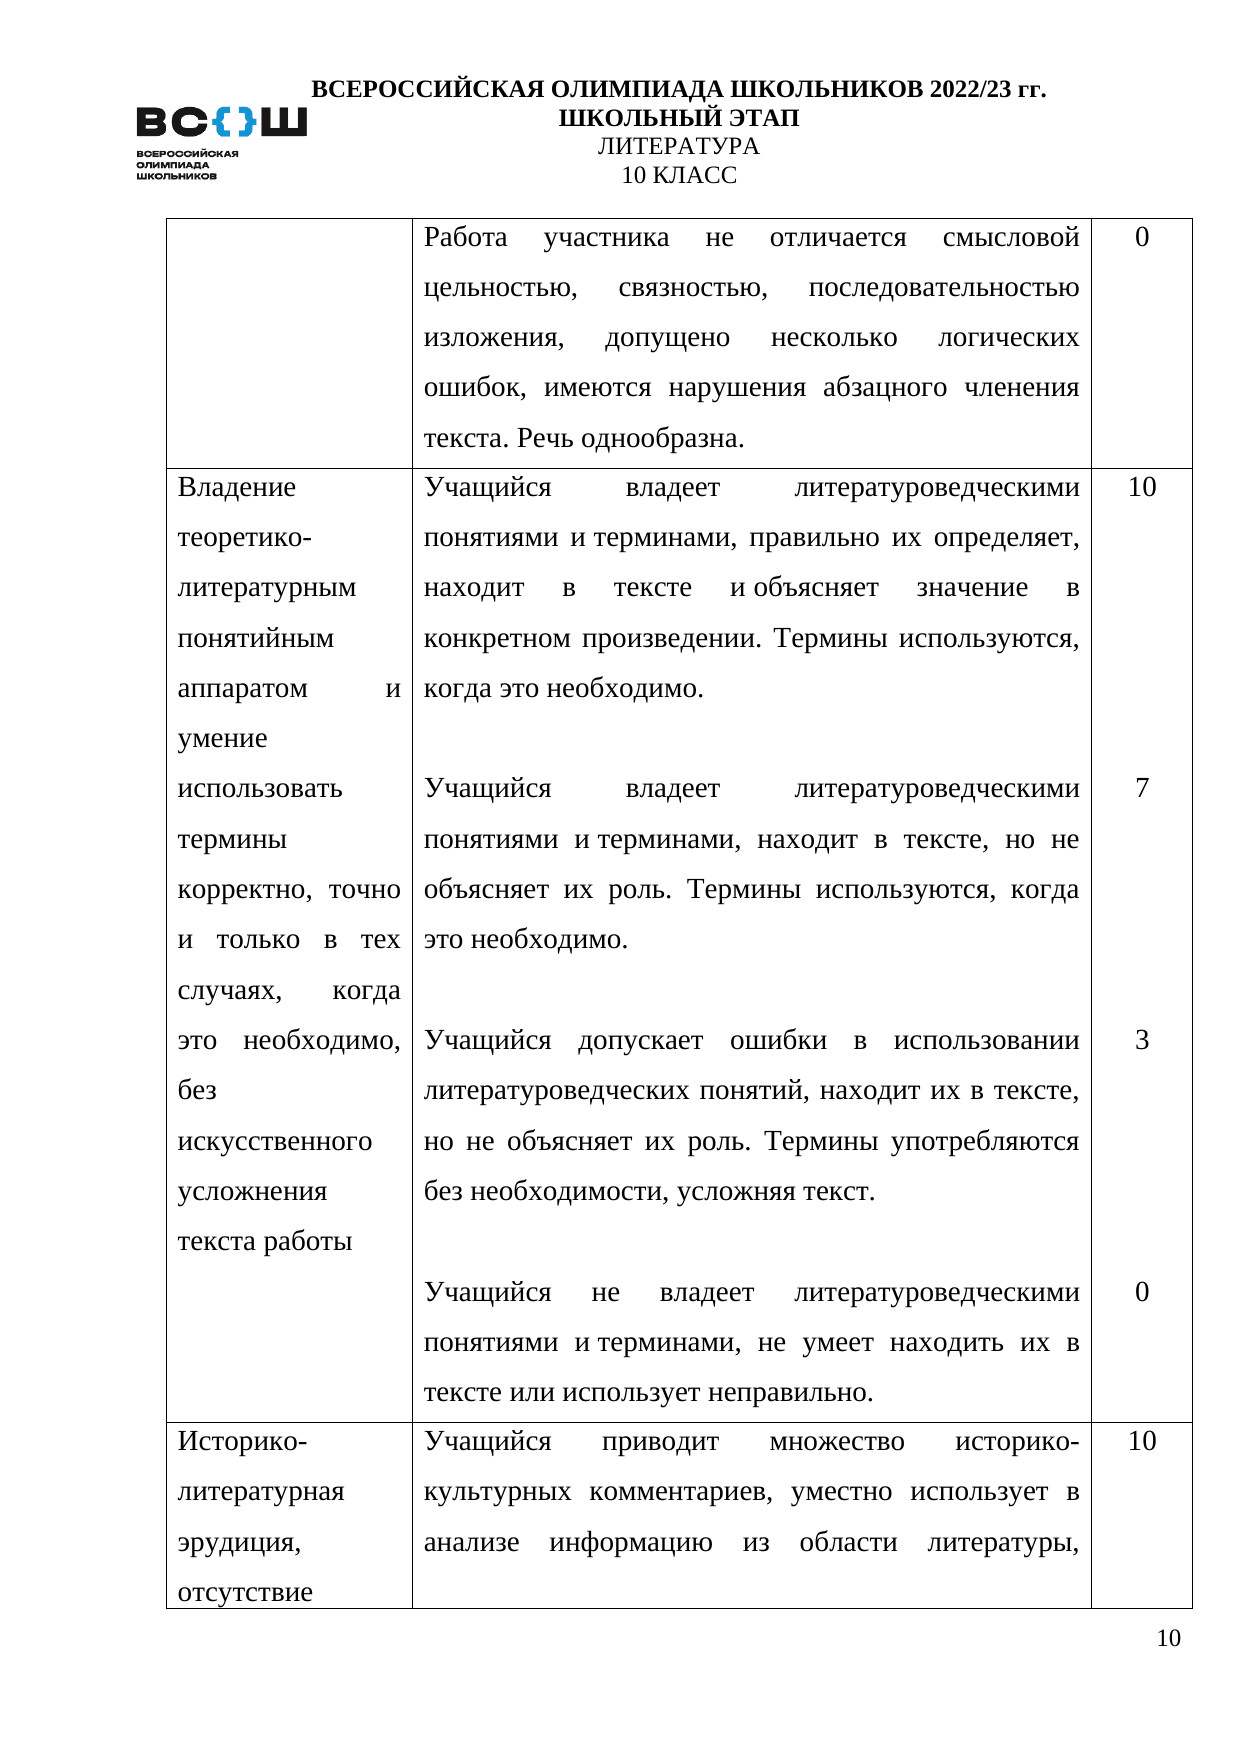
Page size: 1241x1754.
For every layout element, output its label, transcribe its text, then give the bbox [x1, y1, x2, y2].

table_cell 15 10 5 0 [1092, 219, 1192, 468]
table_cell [413, 219, 1091, 468]
table_cell Владение теоретико-литературным понятийным аппаратом и умение использовать термины корректно, точно и только в тех случаях, когда это необходимо, без искусственного усложнения текста работы [167, 469, 412, 1422]
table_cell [167, 219, 412, 468]
table_cell 10 7 3 0 [1092, 469, 1192, 1422]
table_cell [413, 1423, 1091, 1608]
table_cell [167, 1423, 412, 1608]
table_cell 10 7 3 0 [1092, 1423, 1192, 1608]
table_cell Учащийся владеет литературоведческими понятиями и терминами, правильно их определяет, находит в тексте и объясняет значение в конкретном произведении. Термины используются, когда это необходимо. Учащийся владеет литературоведческими понятиями и терминами, находит в тексте, но не объясняет их роль. Термины используются, когда это необходимо. Учащийся допускает ошибки в использовании литературоведческих понятий, находит их в тексте, но не объясняет их роль. Термины употребляются без необходимости, усложняя текст. Учащийся не владеет литературоведческими понятиями и терминами, не умеет находить их в тексте или использует неправильно. [413, 469, 1091, 1422]
